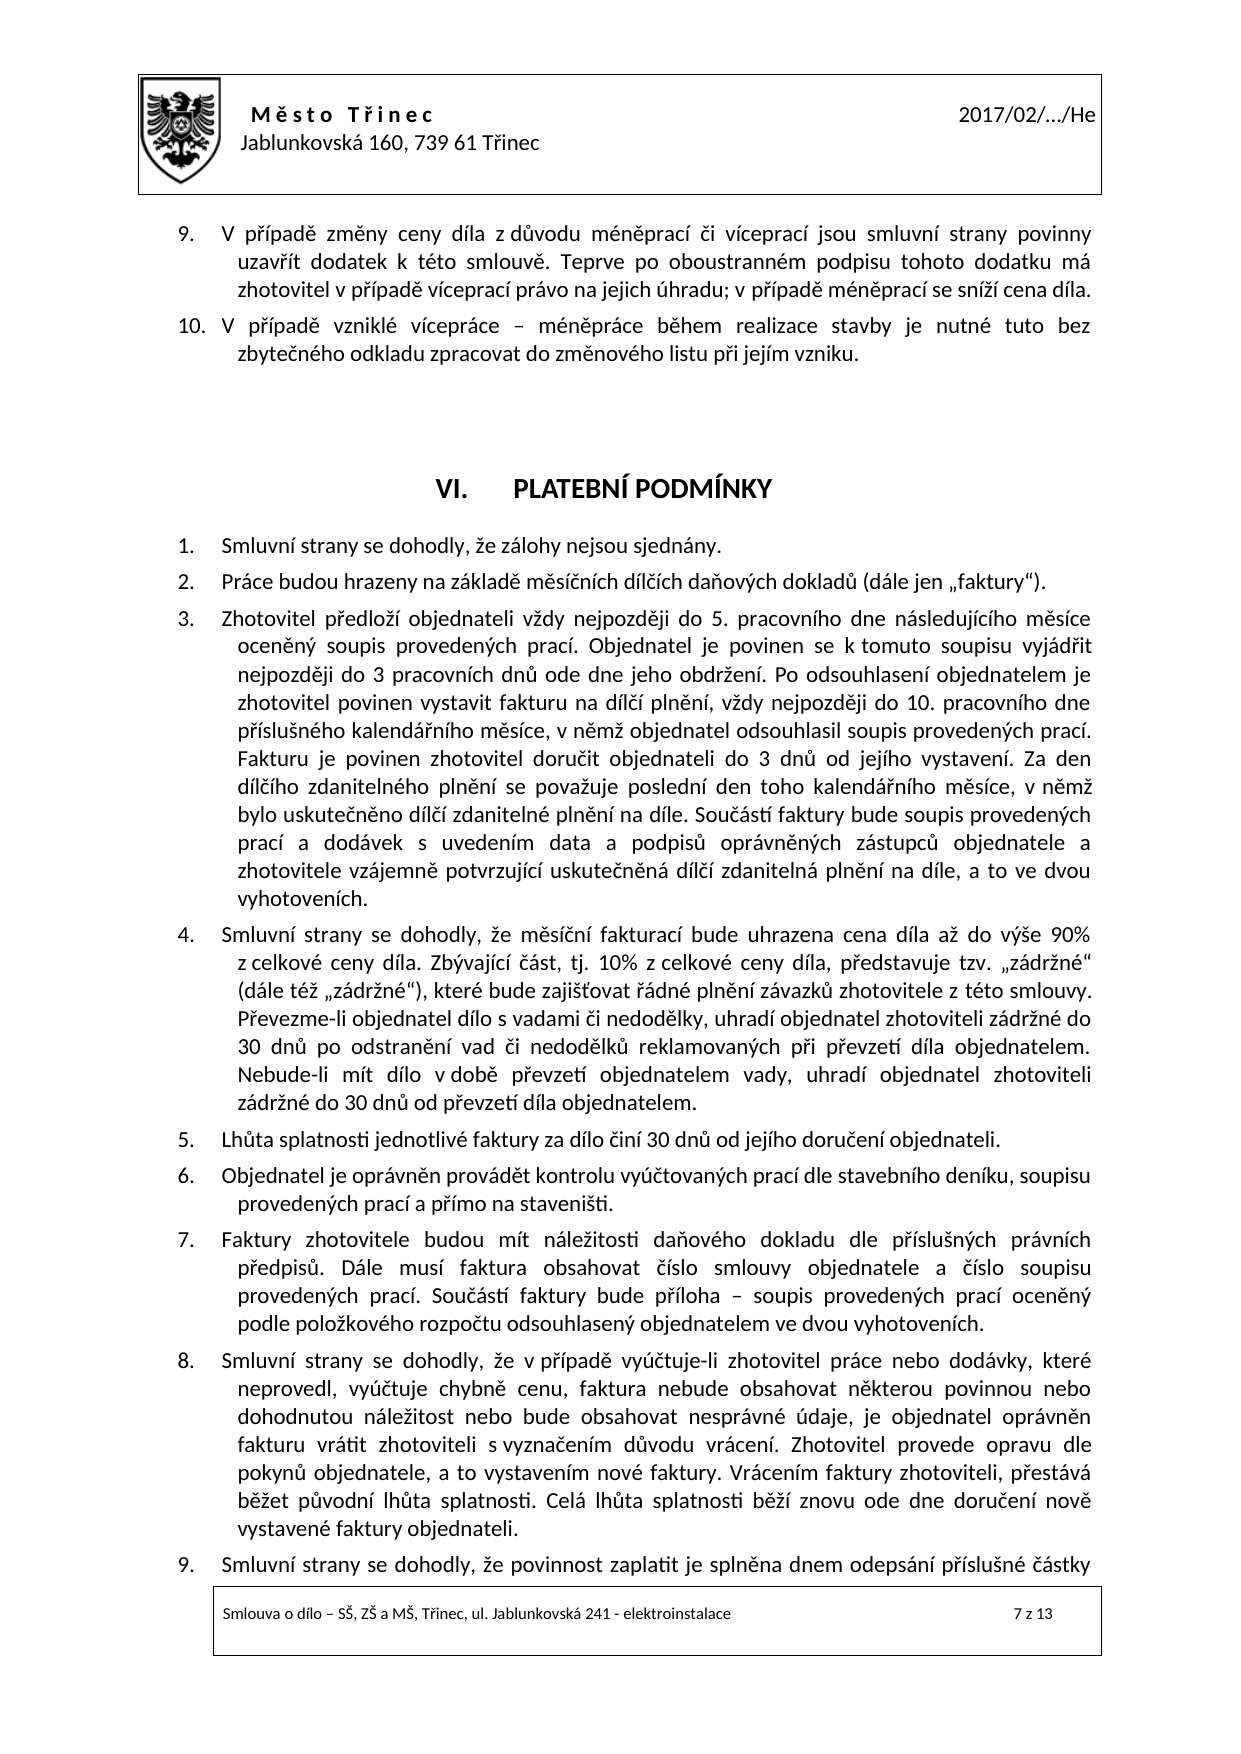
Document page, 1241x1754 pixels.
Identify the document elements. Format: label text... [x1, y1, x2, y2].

subtitle 6. Objednatel je oprávněn provádět kontrolu vyúčtovaných prací dle stavebního deníku, soupisu provedených prací a přímo na staveništi. [177, 1161, 1093, 1217]
subtitle PLATEBNÍ PODMÍNKY [148, 470, 1093, 506]
subtitle 4. Smluvní strany se dohodly, že měsíční fakturací bude uhrazena cena díla až do výše 90% z celkové ceny díla. Zbývající část, tj. 10% z celkové ceny díla, představuje tzv. „zádržné“ (dále též „zádržné“), které bude zajišťovat řádné plnění závazků zhotovitele z této smlouvy. Převezme-li objednatel dílo s vadami či nedodělky, uhradí objednatel zhotoviteli zádržné do 30 dnů po odstranění vad či nedodělků reklamovaných při převzetí díla objednatelem. Nebude-li mít dílo v době převzetí objednatelem vady, uhradí objednatel zhotoviteli zádržné do 30 dnů od převzetí díla objednatelem. [177, 920, 1093, 1116]
subtitle 9. V případě změny ceny díla z důvodu méněprací či víceprací jsou smluvní strany povinny uzavřít dodatek k této smlouvě. Teprve po oboustranném podpisu tohoto dodatku má zhotovitel v případě víceprací právo na jejich úhradu; v případě méněprací se sníží cena díla. [177, 219, 1093, 303]
subtitle 1. Smluvní strany se dohodly, že zálohy nejsou sjednány. [177, 531, 1093, 559]
subtitle 10. V případě vzniklé vícepráce – méněpráce během realizace stavby je nutné tuto bez zbytečného odkladu zpracovat do změnového listu při jejím vzniku. [177, 311, 1093, 367]
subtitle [177, 1550, 1093, 1578]
subtitle 7. Faktury zhotovitele budou mít náležitosti daňového dokladu dle příslušných právních předpisů. Dále musí faktura obsahovat číslo smlouvy objednatele a číslo soupisu provedených prací. Součástí faktury bude příloha – soupis provedených prací oceněný podle položkového rozpočtu odsouhlasený objednatelem ve dvou vyhotoveních. [177, 1225, 1093, 1337]
subtitle 5. Lhůta splatnosti jednotlivé faktury za dílo činí 30 dnů od jejího doručení objednateli. [177, 1125, 1093, 1153]
subtitle 2. Práce budou hrazeny na základě měsíčních dílčích daňových dokladů (dále jen „faktury“). [177, 567, 1093, 595]
subtitle 8. Smluvní strany se dohodly, že v případě vyúčtuje-li zhotovitel práce nebo dodávky, které neprovedl, vyúčtuje chybně cenu, faktura nebude obsahovat některou povinnou nebo dohodnutou náležitost nebo bude obsahovat nesprávné údaje, je objednatel oprávněn fakturu vrátit zhotoviteli s vyznačením důvodu vrácení. Zhotovitel provede opravu dle pokynů objednatele, a to vystavením nové faktury. Vrácením faktury zhotoviteli, přestává běžet původní lhůta splatnosti. Celá lhůta splatnosti běží znovu ode dne doručení nově vystavené faktury objednateli. [177, 1346, 1093, 1542]
subtitle 3. Zhotovitel předloží objednateli vždy nejpozději do 5. pracovního dne následujícího měsíce oceněný soupis provedených prací. Objednatel je povinen se k tomuto soupisu vyjádřit nejpozději do 3 pracovních dnů ode dne jeho obdržení. Po odsouhlasení objednatelem je zhotovitel povinen vystavit fakturu na dílčí plnění, vždy nejpozději do 10. pracovního dne příslušného kalendářního měsíce, v němž objednatel odsouhlasil soupis provedených prací. Fakturu je povinen zhotovitel doručit objednateli do 3 dnů od jejího vystavení. Za den dílčího zdanitelného plnění se považuje poslední den toho kalendářního měsíce, v němž bylo uskutečněno dílčí zdanitelné plnění na díle. Součástí faktury bude soupis provedených prací a dodávek s uvedením data a podpisů oprávněných zástupců objednatele a zhotovitele vzájemně potvrzující uskutečněná dílčí zdanitelná plnění na díle, a to ve dvou vyhotoveních. [177, 604, 1093, 912]
